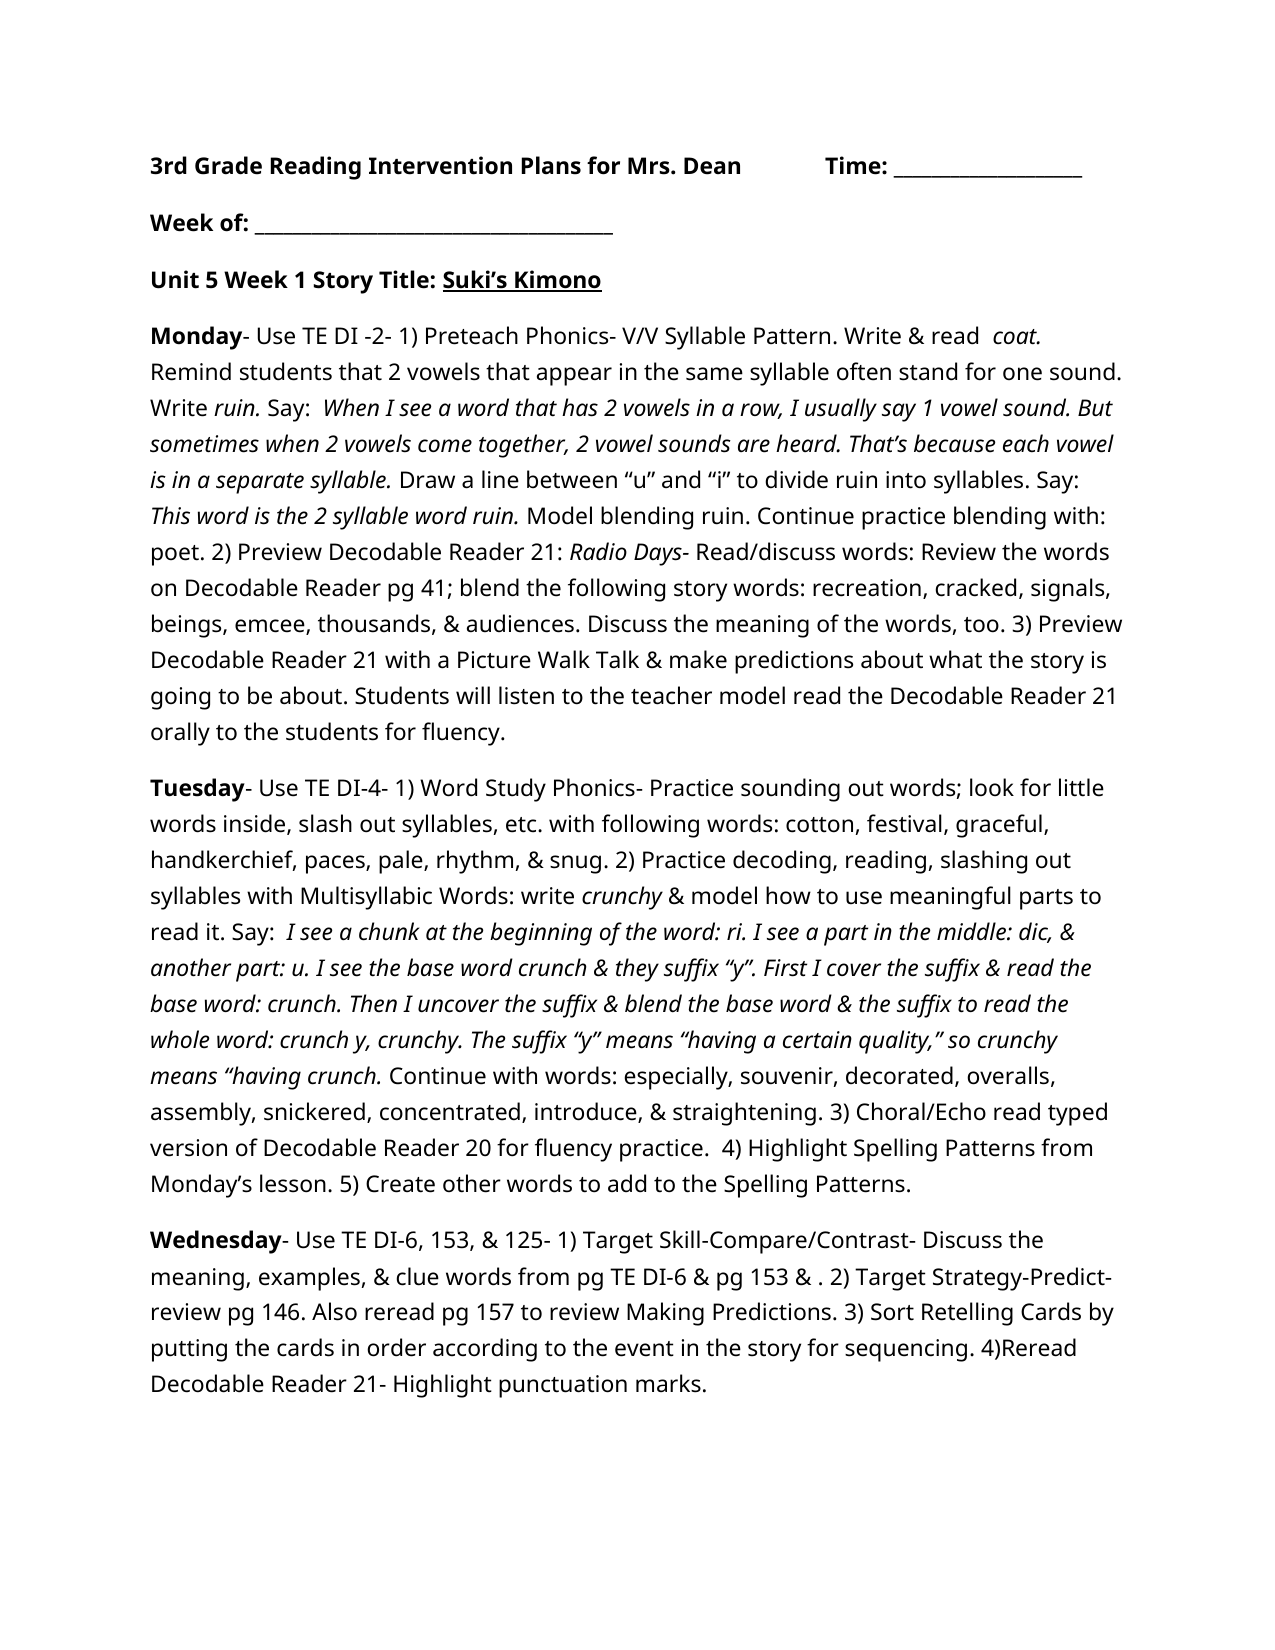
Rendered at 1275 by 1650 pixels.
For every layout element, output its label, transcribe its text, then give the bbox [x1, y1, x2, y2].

text Unit 5 Week 1 Story Title: Suki’s Kimono [150, 263, 1125, 295]
text Wednesday- Use TE DI-6, 153, & 125- 1) Target Skill-Compare/Contrast- Discuss the meaning, examples, & clue words from pg TE DI-6 & pg 153 & . 2) Target Strategy-Predict- review pg 146. Also reread pg 157 to review Making Predictions. 3) Sort Retelling Cards by putting the cards in order according to the event in the story for sequencing. 4)Reread Decodable Reader 21- Highlight punctuation marks. [150, 1224, 1125, 1399]
text 3rd Grade Reading Intervention Plans for Mrs. Dean Time: ____________________ [150, 150, 1125, 181]
text Tuesday- Use TE DI-4- 1) Word Study Phonics- Practice sounding out words; look for little words inside, slash out syllables, etc. with following words: cotton, festival, graceful, handkerchief, paces, pale, rhythm, & snug. 2) Practice decoding, reading, slashing out syllables with Multisyllabic Words: write crunchy & model how to use meaningful parts to read it. Say: I see a chunk at the beginning of the word: ri. I see a part in the middle: dic, & another part: u. I see the base word crunch & they suffix “y”. First I cover the suffix & read the base word: crunch. Then I uncover the suffix & blend the base word & the suffix to read the whole word: crunch y, crunchy. The suffix “y” means “having a certain quality,” so crunchy means “having crunch. Continue with words: especially, souvenir, decorated, overalls, assembly, snickered, concentrated, introduce, & straightening. 3) Choral/Echo read typed version of Decodable Reader 20 for fluency practice. 4) Highlight Spelling Patterns from Monday’s lesson. 5) Create other words to add to the Spelling Patterns. [150, 772, 1125, 1199]
text Week of: ______________________________________ [150, 207, 1125, 238]
text Monday- Use TE DI -2- 1) Preteach Phonics- V/V Syllable Pattern. Write & read coat. Remind students that 2 vowels that appear in the same syllable often stand for one sound. Write ruin. Say: When I see a word that has 2 vowels in a row, I usually say 1 vowel sound. But sometimes when 2 vowels come together, 2 vowel sounds are heard. That’s because each vowel is in a separate syllable. Draw a line between “u” and “i” to divide ruin into syllables. Say: This word is the 2 syllable word ruin. Model blending ruin. Continue practice blending with: poet. 2) Preview Decodable Reader 21: Radio Days- Read/discuss words: Review the words on Decodable Reader pg 41; blend the following story words: recreation, cracked, signals, beings, emcee, thousands, & audiences. Discuss the meaning of the words, too. 3) Preview Decodable Reader 21 with a Picture Walk Talk & make predictions about what the story is going to be about. Students will listen to the teacher model read the Decodable Reader 21 orally to the students for fluency. [150, 320, 1125, 747]
